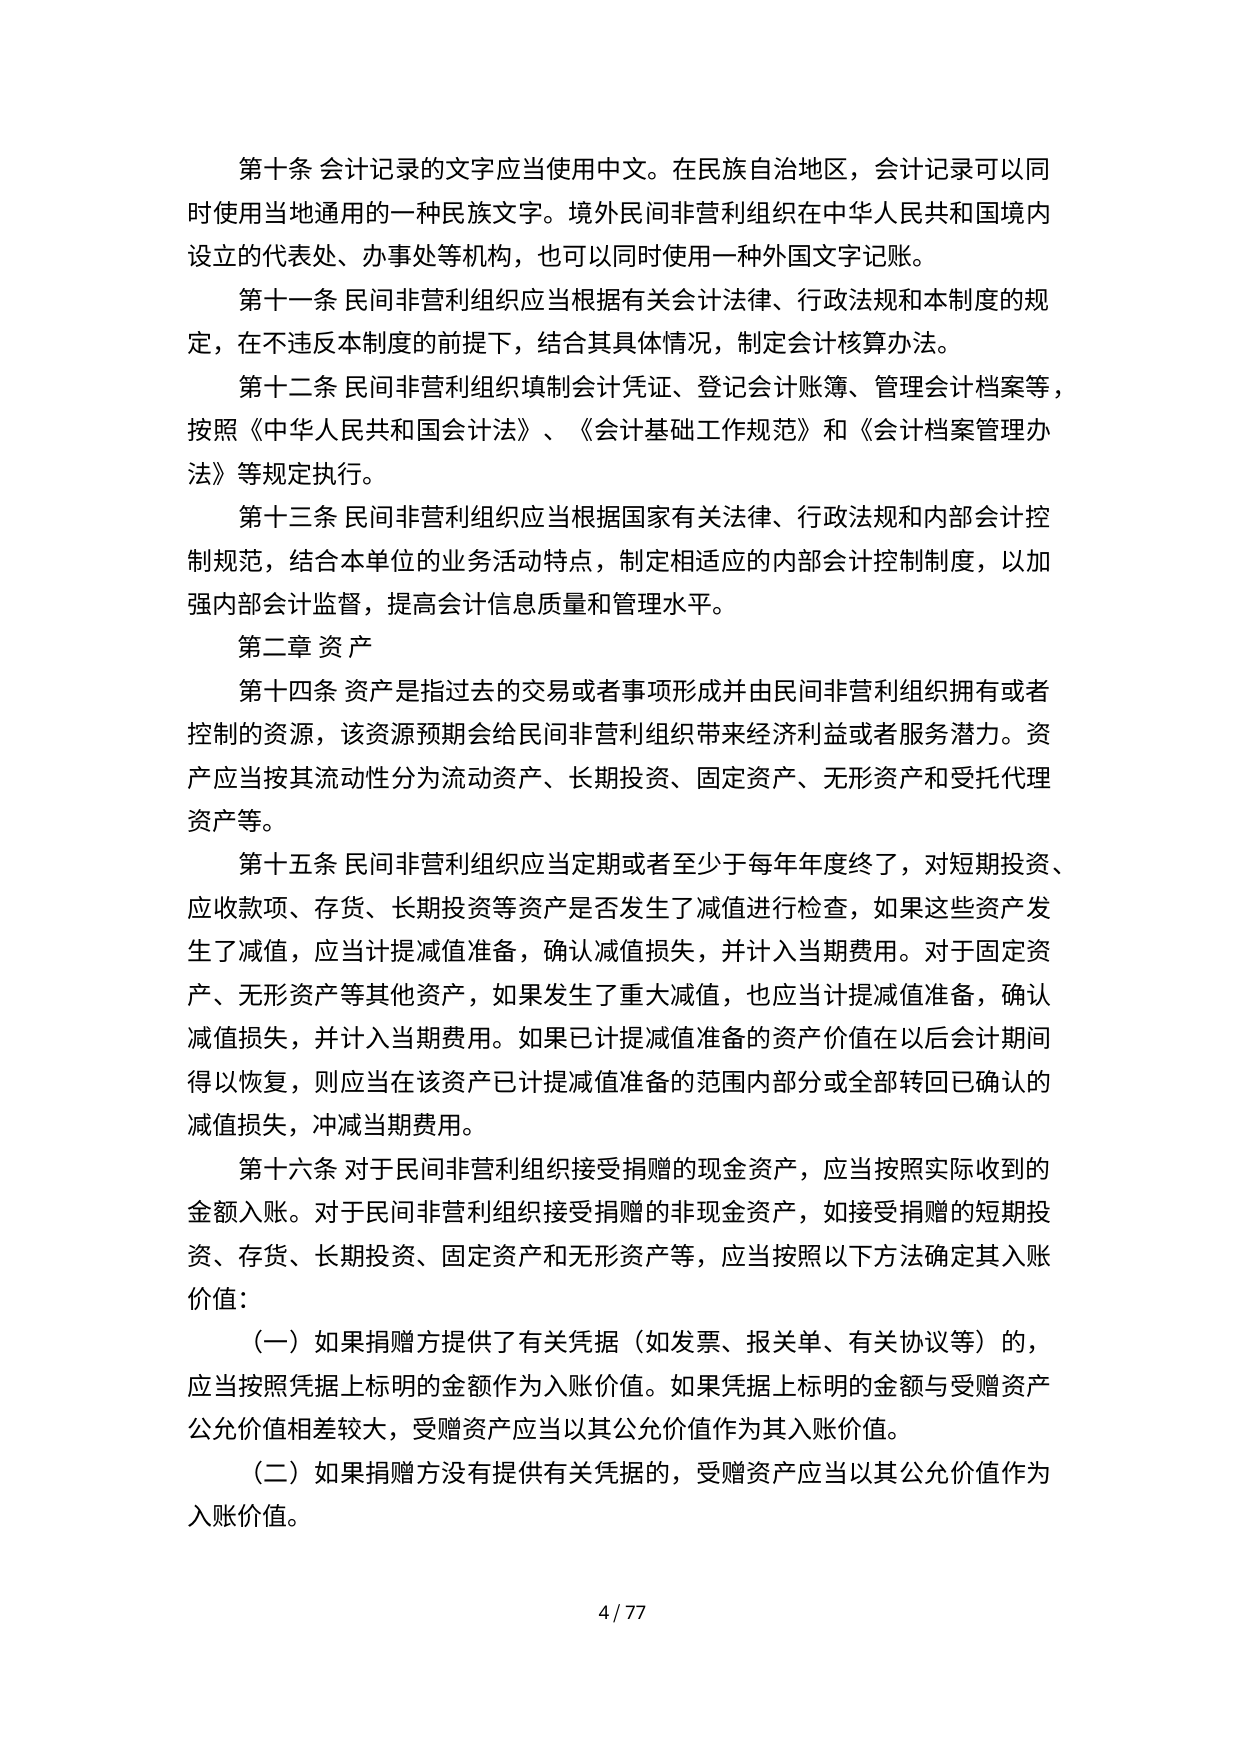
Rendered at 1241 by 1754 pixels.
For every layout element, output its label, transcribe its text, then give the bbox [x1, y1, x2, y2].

text 第十四条 资产是指过去的交易或者事项形成并由民间非营利组织拥有或者控制的资源，该资源预期会给民间非营利组织带来经济利益或者服务潜力。资产应当按其流动性分为流动资产、长期投资、固定资产、无形资产和受托代理资产等。 [187, 671, 1053, 838]
text 第二章 资 产 [187, 628, 1053, 664]
text 第十二条 民间非营利组织填制会计凭证、登记会计账簿、管理会计档案等，按照《中华人民共和国会计法》、《会计基础工作规范》和《会计档案管理办法》等规定执行。 [187, 367, 1053, 490]
text 第十条 会计记录的文字应当使用中文。在民族自治地区，会计记录可以同时使用当地通用的一种民族文字。境外民间非营利组织在中华人民共和国境内设立的代表处、办事处等机构，也可以同时使用一种外国文字记账。 [187, 150, 1053, 273]
text 第十一条 民间非营利组织应当根据有关会计法律、行政法规和本制度的规定，在不违反本制度的前提下，结合其具体情况，制定会计核算办法。 [187, 280, 1053, 360]
text 第十六条 对于民间非营利组织接受捐赠的现金资产，应当按照实际收到的金额入账。对于民间非营利组织接受捐赠的非现金资产，如接受捐赠的短期投资、存货、长期投资、固定资产和无形资产等，应当按照以下方法确定其入账价值： [187, 1149, 1053, 1316]
text 第十三条 民间非营利组织应当根据国家有关法律、行政法规和内部会计控制规范，结合本单位的业务活动特点，制定相适应的内部会计控制制度，以加强内部会计监督，提高会计信息质量和管理水平。 [187, 497, 1053, 621]
text （一）如果捐赠方提供了有关凭据（如发票、报关单、有关协议等）的，应当按照凭据上标明的金额作为入账价值。如果凭据上标明的金额与受赠资产公允价值相差较大，受赠资产应当以其公允价值作为其入账价值。 [187, 1323, 1053, 1446]
text （二）如果捐赠方没有提供有关凭据的，受赠资产应当以其公允价值作为入账价值。 [187, 1453, 1053, 1533]
text 第十五条 民间非营利组织应当定期或者至少于每年年度终了，对短期投资、应收款项、存货、长期投资等资产是否发生了减值进行检查，如果这些资产发生了减值，应当计提减值准备，确认减值损失，并计入当期费用。对于固定资产、无形资产等其他资产，如果发生了重大减值，也应当计提减值准备，确认减值损失，并计入当期费用。如果已计提减值准备的资产价值在以后会计期间得以恢复，则应当在该资产已计提减值准备的范围内部分或全部转回已确认的减值损失，冲减当期费用。 [187, 845, 1053, 1142]
